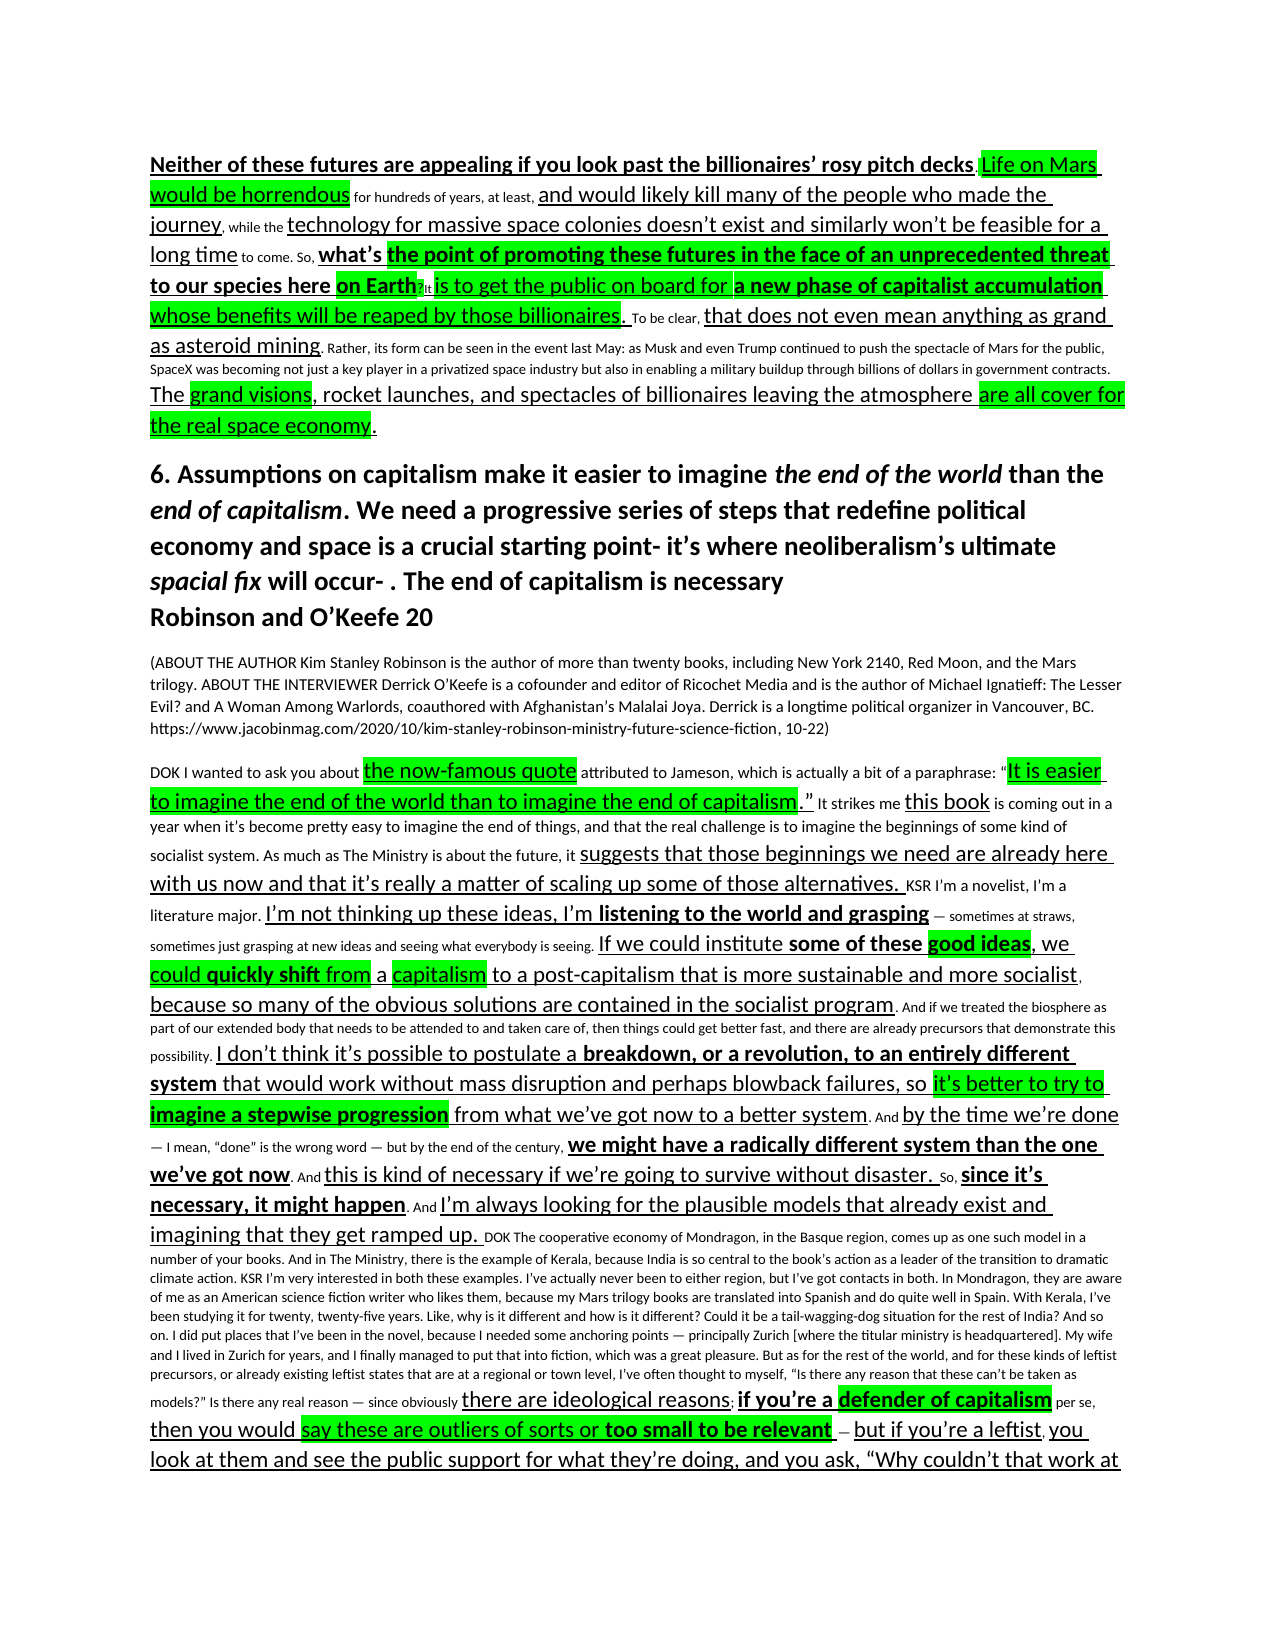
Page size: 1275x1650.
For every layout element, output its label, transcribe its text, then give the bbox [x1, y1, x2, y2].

subtitle 6. Assumptions on capitalism make it easier to imagine the end of the world than the end of capitalism. We need a progressive series of steps that redefine political economy and space is a crucial starting point- it’s where neoliberalism’s ultimate spacial fix will occur- . The end of capitalism is necessary [150, 458, 1125, 598]
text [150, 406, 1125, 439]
text (ABOUT THE AUTHOR Kim Stanley Robinson is the author of more than twenty books, including New York 2140, Red Moon, and the Mars trilogy. ABOUT THE INTERVIEWER Derrick O’Keefe is a cofounder and editor of Ricochet Media and is the author of Michael Ignatieff: The Lesser Evil? and A Woman Among Warlords, coauthored with Afghanistan’s Malalai Joya. Derrick is a longtime political organizer in Vancouver, BC. https://www.jacobinmag.com/2020/10/kim-stanley-robinson-ministry-future-science-fiction, 10-22) [150, 652, 1125, 738]
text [150, 150, 1125, 405]
text Robinson and O’Keefe 20 [150, 600, 1125, 633]
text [150, 757, 1125, 1473]
